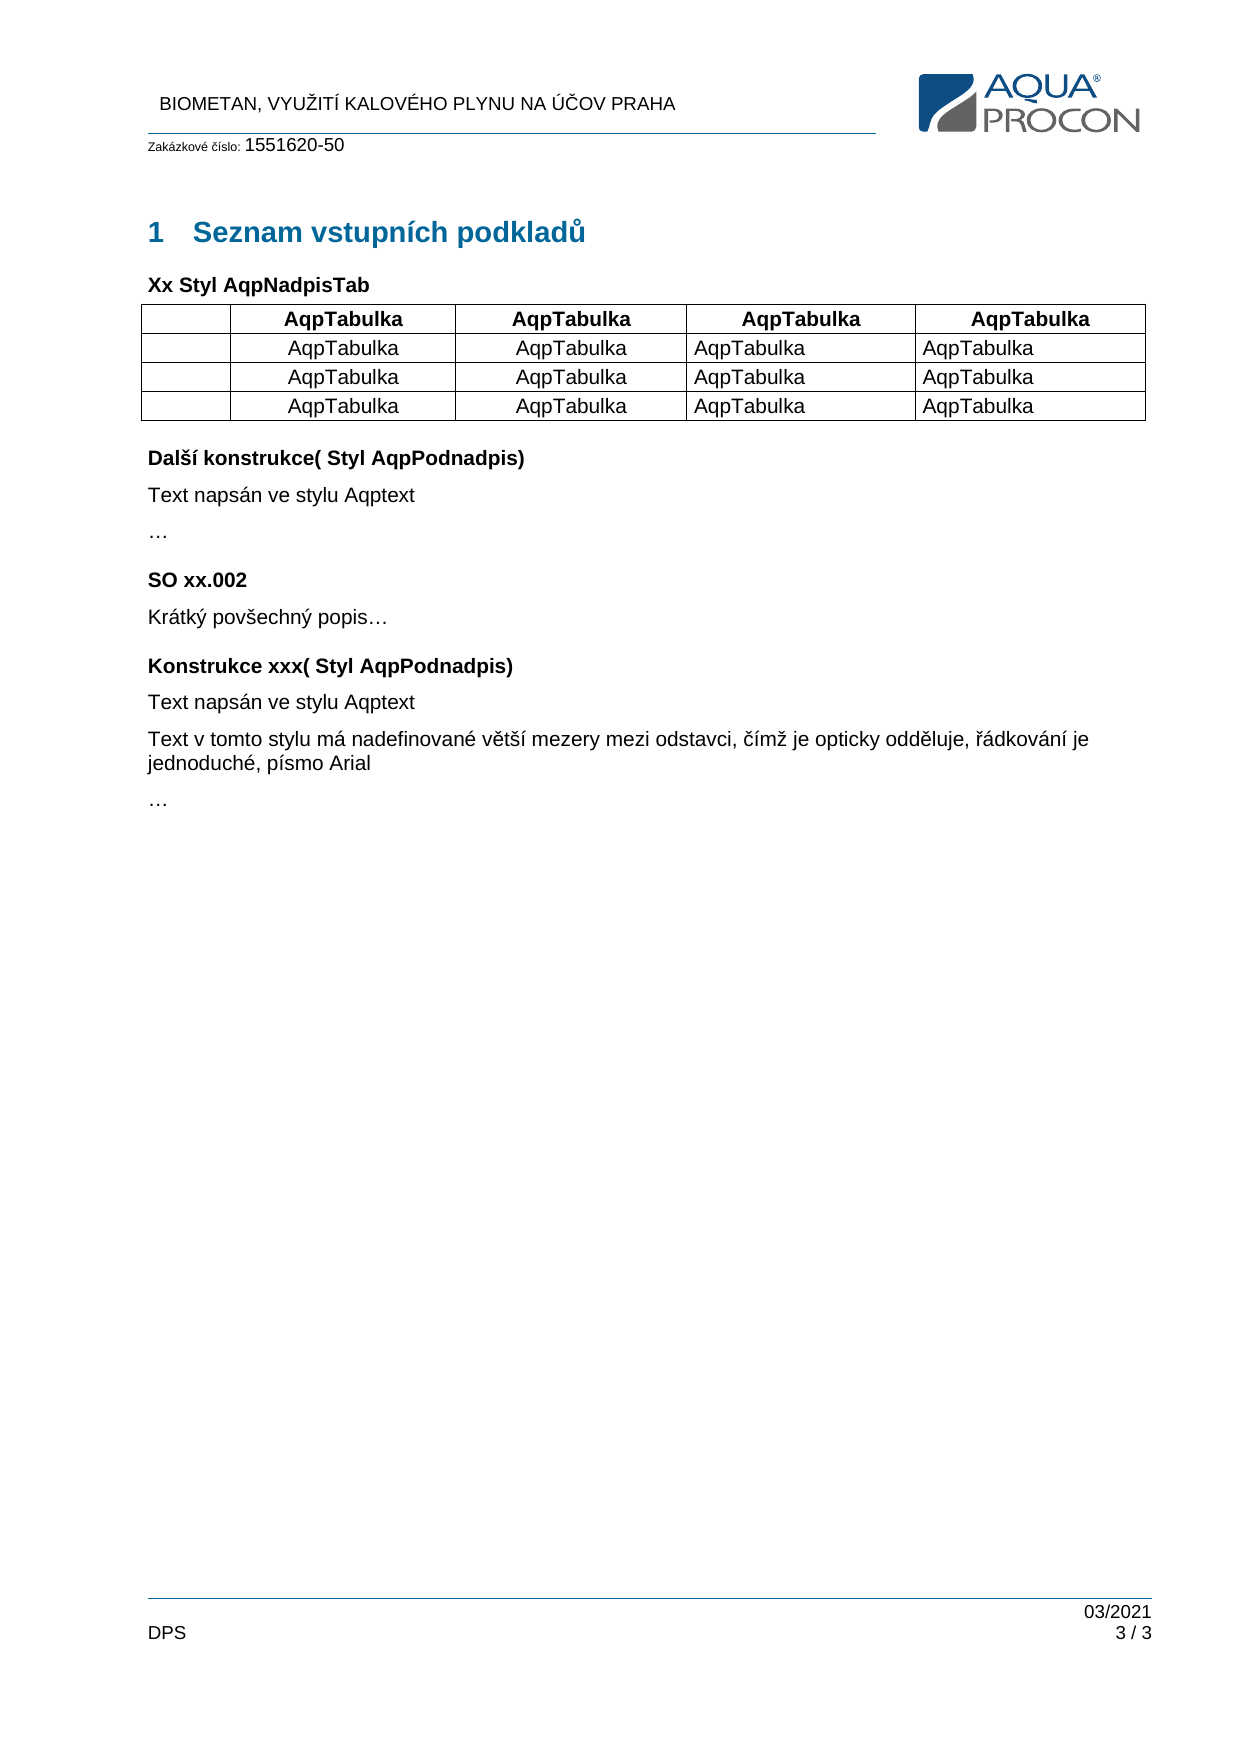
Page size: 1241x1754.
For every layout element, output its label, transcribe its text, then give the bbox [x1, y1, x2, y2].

table_header AqpTabulka [231, 305, 455, 333]
table_cell AqpTabulka [231, 363, 455, 391]
table_cell [142, 363, 230, 391]
table_cell AqpTabulka [456, 363, 686, 391]
table_header [142, 305, 230, 333]
table_cell [142, 392, 230, 420]
table_cell AqpTabulka [916, 392, 1145, 420]
table_cell AqpTabulka [916, 363, 1145, 391]
text Xx Styl AqpNadpisTab [148, 273, 1152, 297]
table_cell AqpTabulka [231, 392, 455, 420]
table_cell AqpTabulka [231, 334, 455, 362]
table_cell AqpTabulka [916, 334, 1145, 362]
table_cell AqpTabulka [687, 392, 915, 420]
text SO xx.002 [148, 568, 1152, 592]
table_header AqpTabulka [916, 305, 1145, 333]
table_cell [142, 334, 230, 362]
text … [148, 787, 1152, 811]
table_header AqpTabulka [687, 305, 915, 333]
text Text v tomto stylu má nadefinované větší mezery mezi odstavci, čímž je opticky odděluje, řádkování je jednoduché, písmo Arial [148, 726, 1152, 774]
text … [148, 519, 1152, 543]
text Další konstrukce( Styl AqpPodnadpis) [148, 446, 1152, 470]
table_cell AqpTabulka [687, 334, 915, 362]
table_cell AqpTabulka [456, 392, 686, 420]
text Konstrukce xxx( Styl AqpPodnadpis) [148, 653, 1152, 677]
text Krátký povšechný popis… [148, 604, 1152, 628]
text Text napsán ve stylu Aqptext [148, 483, 1152, 507]
subtitle Seznam vstupních podkladů [148, 215, 1152, 248]
table_header AqpTabulka [456, 305, 686, 333]
table_cell AqpTabulka [456, 334, 686, 362]
text Text napsán ve stylu Aqptext [148, 690, 1152, 714]
table_cell AqpTabulka [687, 363, 915, 391]
